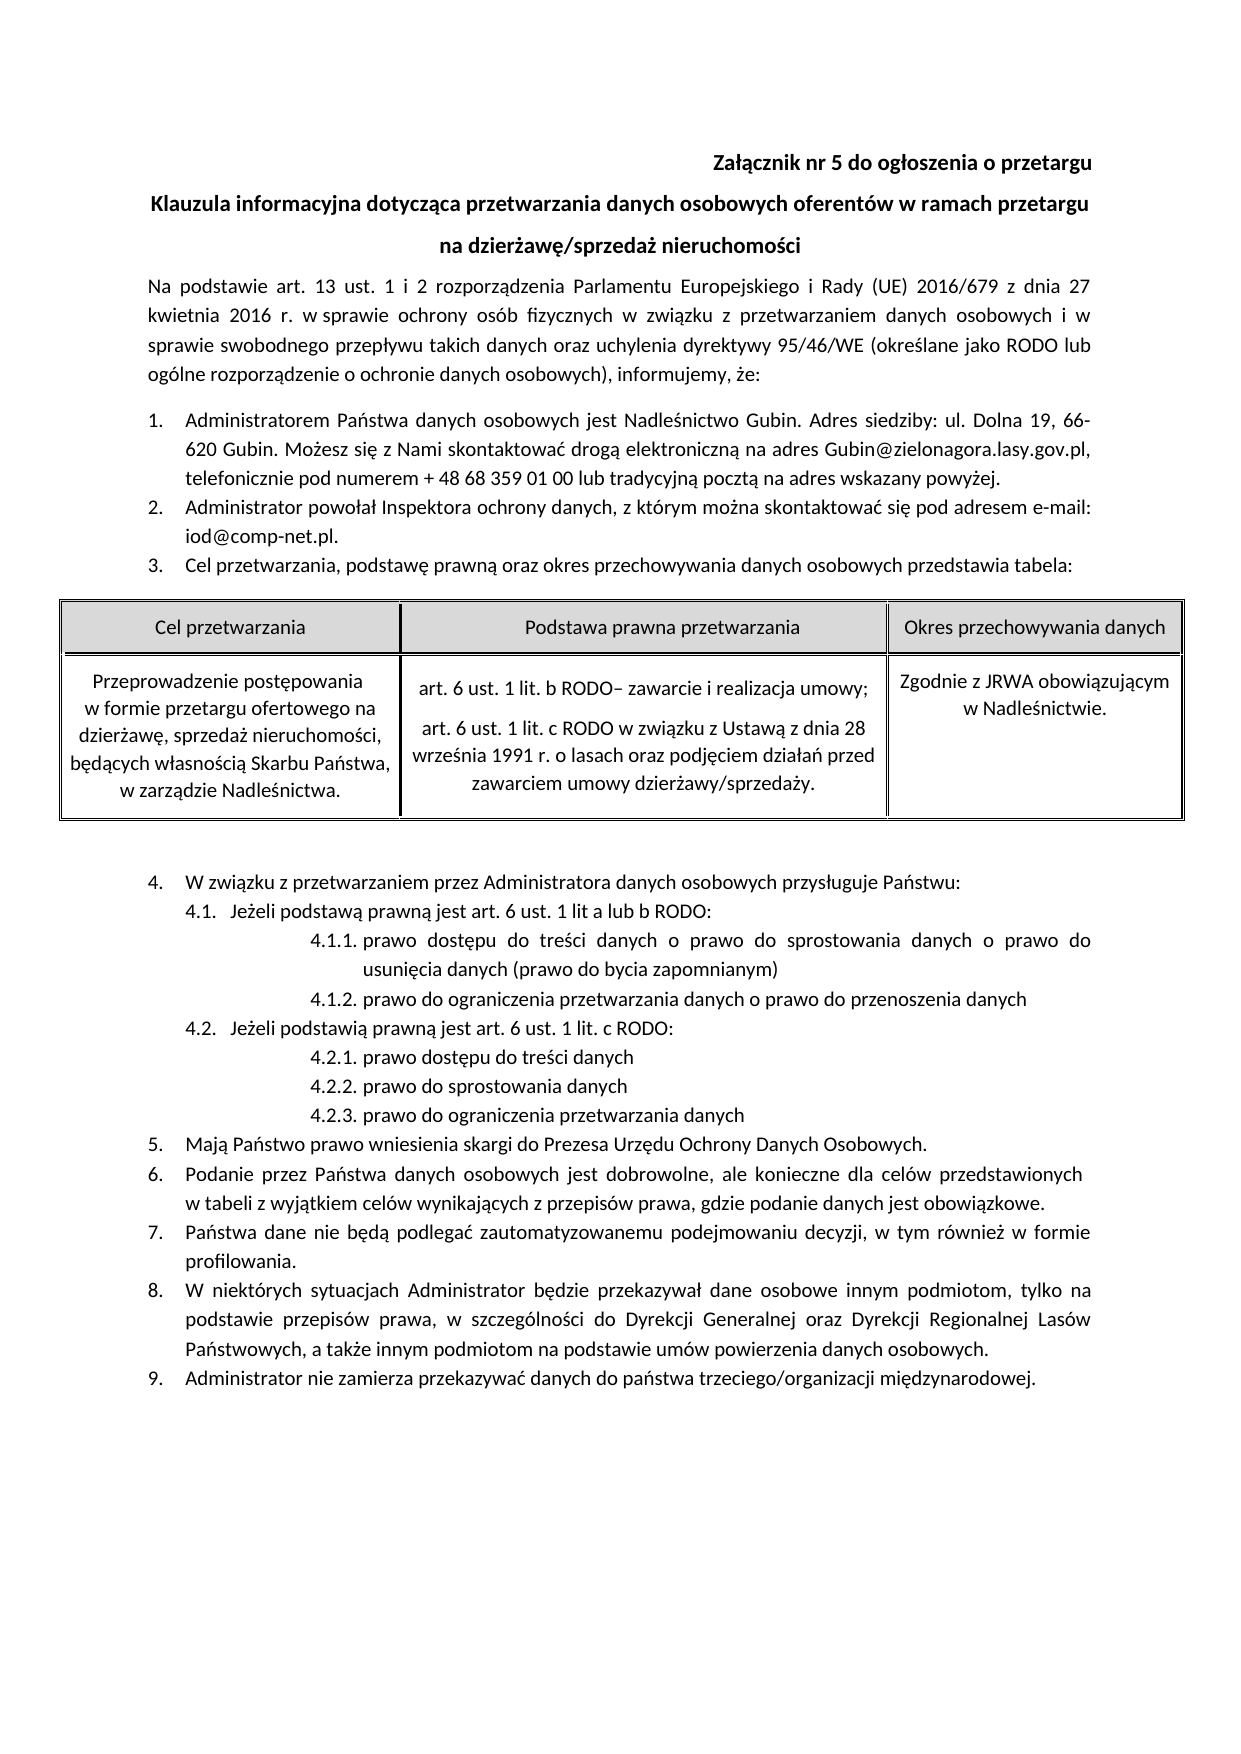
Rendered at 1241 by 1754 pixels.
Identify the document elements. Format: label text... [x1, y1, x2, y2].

list W związku z przetwarzaniem przez Administratora danych osobowych przysługuje Państwu: [148, 869, 1093, 894]
list Administrator nie zamierza przekazywać danych do państwa trzeciego/organizacji międzynarodowej. [148, 1365, 1093, 1390]
text Na podstawie art. 13 ust. 1 i 2 rozporządzenia Parlamentu Europejskiego i Rady (UE) 2016/679 z dnia 27 kwietnia 2016 r. w sprawie ochrony osób fizycznych w związku z przetwarzaniem danych osobowych i w sprawie swobodnego przepływu takich danych oraz uchylenia dyrektywy 95/46/WE (określane jako RODO lub ogólne rozporządzenie o ochronie danych osobowych), informujemy, że: [148, 273, 1093, 386]
list W niektórych sytuacjach Administrator będzie przekazywał dane osobowe innym podmiotom, tylko na podstawie przepisów prawa, w szczególności do Dyrekcji Generalnej oraz Dyrekcji Regionalnej Lasów Państwowych, a także innym podmiotom na podstawie umów powierzenia danych osobowych. [148, 1277, 1093, 1361]
table_header Podstawa prawna przetwarzania [400, 602, 887, 652]
list Cel przetwarzania, podstawę prawną oraz okres przechowywania danych osobowych przedstawia tabela: [148, 553, 1093, 578]
list Jeżeli podstawią prawną jest art. 6 ust. 1 lit. c RODO: [185, 1015, 1093, 1040]
list Państwa dane nie będą podlegać zautomatyzowanemu podejmowaniu decyzji, w tym również w formie profilowania. [148, 1219, 1093, 1274]
table_cell Przeprowadzenie postępowania w formie przetargu ofertowego na dzierżawę, sprzedaż nieruchomości, będących własnością Skarbu Państwa, w zarządzie Nadleśnictwa. [62, 652, 400, 817]
table_header Cel przetwarzania [62, 600, 400, 652]
list prawo dostępu do treści danych o prawo do sprostowania danych o prawo do usunięcia danych (prawo do bycia zapomnianym) [310, 927, 1093, 982]
list prawo do ograniczenia przetwarzania danych o prawo do przenoszenia danych [310, 986, 1093, 1011]
text Załącznik nr 5 do ogłoszenia o przetargu [148, 148, 1093, 176]
list Jeżeli podstawą prawną jest art. 6 ust. 1 lit a lub b RODO: [185, 898, 1093, 924]
list prawo do sprostowania danych [310, 1073, 1093, 1099]
table_cell art. 6 ust. 1 lit. b RODO– zawarcie i realizacja umowy; art. 6 ust. 1 lit. c RODO w związku z Ustawą z dnia 28 września 1991 r. o lasach oraz podjęciem działań przed zawarciem umowy dzierżawy/sprzedaży. [400, 656, 887, 817]
list prawo dostępu do treści danych [310, 1044, 1093, 1069]
list Administratorem Państwa danych osobowych jest Nadleśnictwo Gubin. Adres siedziby: ul. Dolna 19, 66-620 Gubin. Możesz się z Nami skontaktować drogą elektroniczną na adres Gubin@zielonagora.lasy.gov.pl, telefonicznie pod numerem + 48 68 359 01 00 lub tradycyjną pocztą na adres wskazany powyżej. [148, 407, 1093, 491]
list prawo do ograniczenia przetwarzania danych [310, 1102, 1093, 1128]
table_cell Zgodnie z JRWA obowiązującym w Nadleśnictwie. [888, 652, 1182, 817]
list Administrator powołał Inspektora ochrony danych, z którym można skontaktować się pod adresem e-mail: iod@comp-net.pl. [148, 494, 1093, 549]
table_header Okres przechowywania danych [888, 602, 1181, 652]
list Podanie przez Państwa danych osobowych jest dobrowolne, ale konieczne dla celów przedstawionych w tabeli z wyjątkiem celów wynikających z przepisów prawa, gdzie podanie danych jest obowiązkowe. [148, 1161, 1093, 1215]
list Mają Państwo prawo wniesienia skargi do Prezesa Urzędu Ochrony Danych Osobowych. [148, 1132, 1093, 1157]
text Klauzula informacyjna dotycząca przetwarzania danych osobowych oferentów w ramach przetargu na dzierżawę/sprzedaż nieruchomości [148, 189, 1093, 259]
